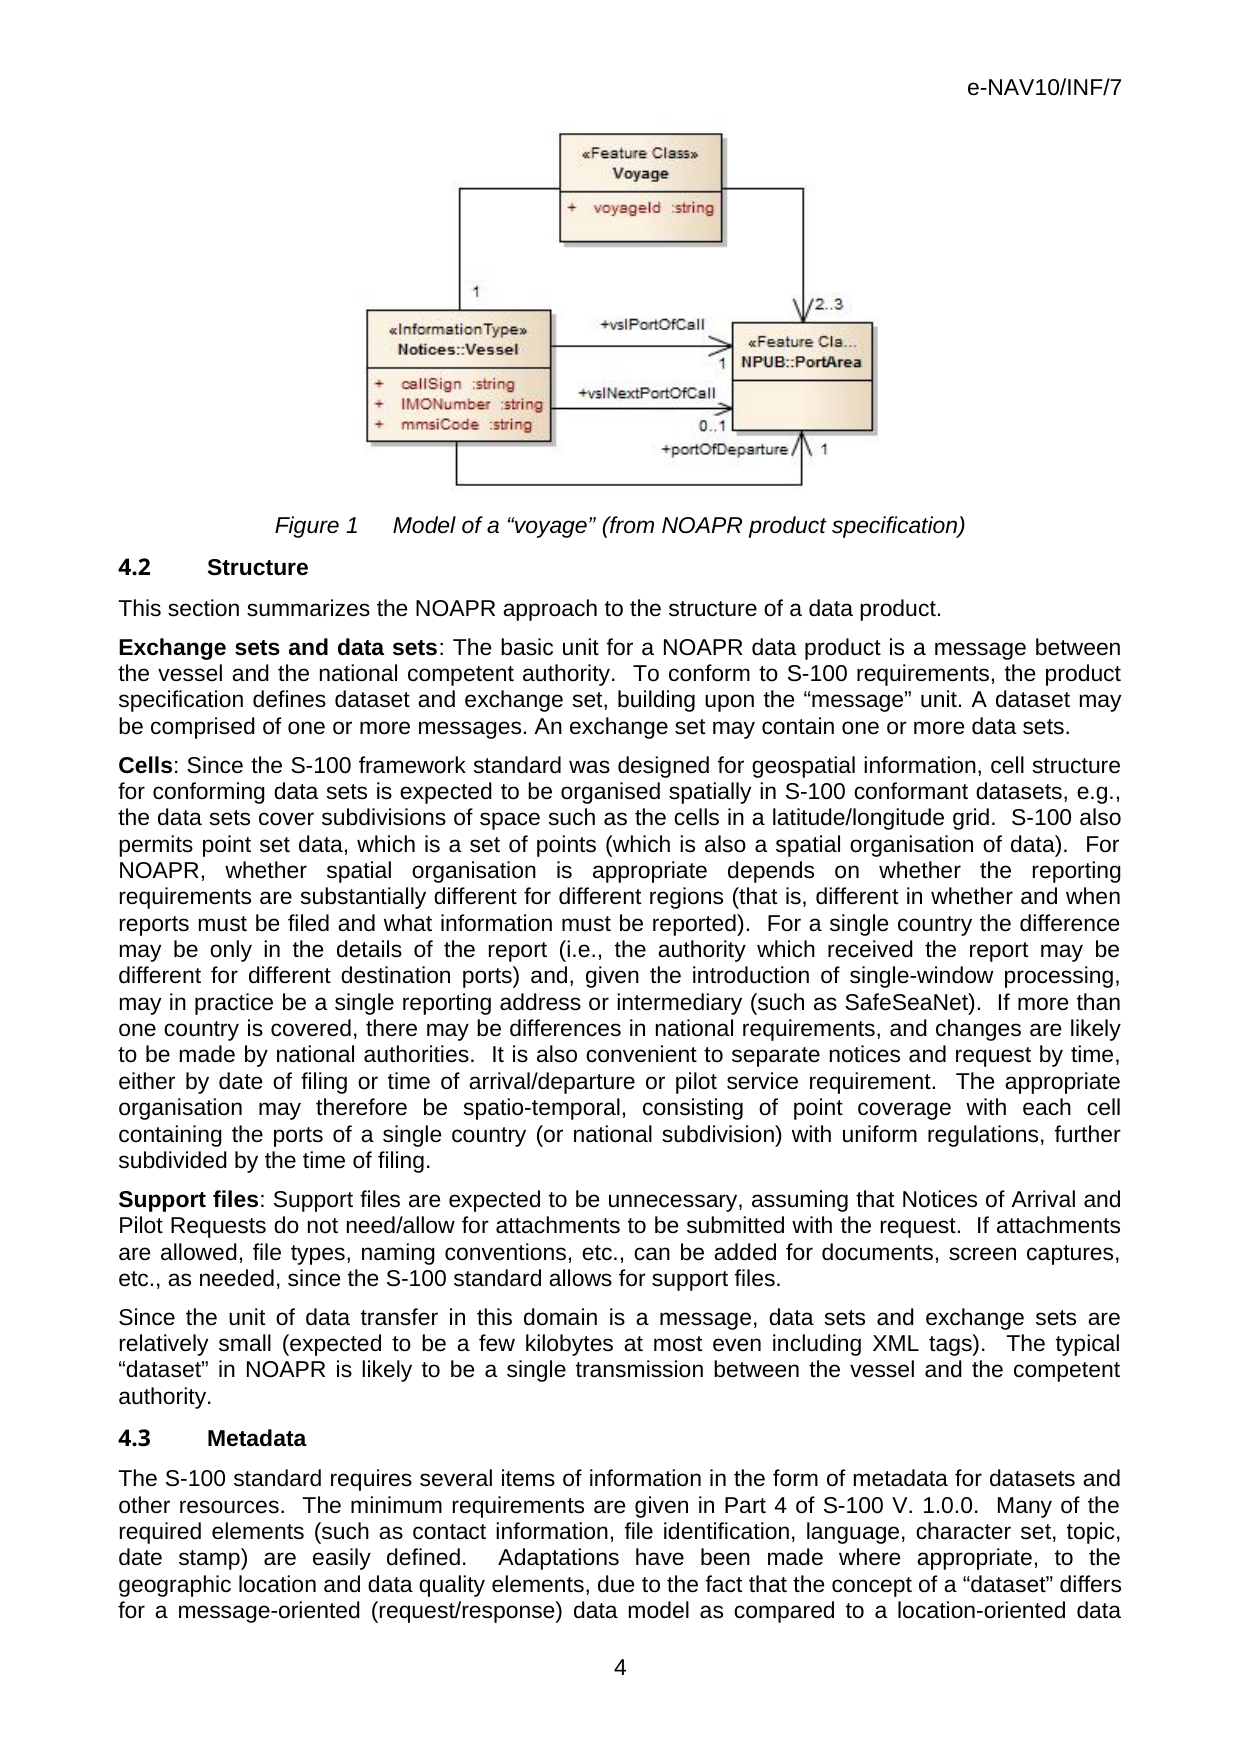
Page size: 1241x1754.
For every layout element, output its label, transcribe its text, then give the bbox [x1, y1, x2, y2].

subtitle Structure [118, 551, 1122, 582]
text This section summarizes the NOAPR approach to the structure of a data product. [118, 595, 1122, 621]
text Model of a “voyage” (from NOAPR product specification) [118, 512, 1122, 538]
subtitle Metadata [118, 1422, 1122, 1453]
picture [351, 118, 889, 500]
text Support files: Support files are expected to be unnecessary, assuming that Notices of Arrival and Pilot Requests do not need/allow for attachments to be submitted with the request. If attachments are allowed, file types, naming conventions, etc., can be added for documents, screen captures, etc., as needed, since the S-100 standard allows for support files. [118, 1186, 1122, 1291]
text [118, 1465, 1122, 1623]
text Cells: Since the S-100 framework standard was designed for geospatial information, cell structure for conforming data sets is expected to be organised spatially in S-100 conformant datasets, e.g., the data sets cover subdivisions of space such as the cells in a latitude/longitude grid. S-100 also permits point set data, which is a set of points (which is also a spatial organisation of data). For NOAPR, whether spatial organisation is appropriate depends on whether the reporting requirements are substantially different for different regions (that is, different in whether and when reports must be filed and what information must be reported). For a single country the difference may be only in the details of the report (i.e., the authority which received the report may be different for different destination ports) and, given the introduction of single-window processing, may in practice be a single reporting address or intermediary (such as SafeSeaNet). If more than one country is covered, there may be differences in national requirements, and changes are likely to be made by national authorities. It is also convenient to separate notices and request by time, either by date of filing or time of arrival/departure or pilot service requirement. The appropriate organisation may therefore be spatio-temporal, consisting of point coverage with each cell containing the ports of a single country (or national subdivision) with uniform regulations, further subdivided by the time of filing. [118, 752, 1122, 1173]
text Exchange sets and data sets: The basic unit for a NOAPR data product is a message between the vessel and the national competent authority. To conform to S-100 requirements, the product specification defines dataset and exchange set, building upon the “message” unit. A dataset may be comprised of one or more messages. An exchange set may contain one or more data sets. [118, 634, 1122, 739]
text Since the unit of data transfer in this domain is a message, data sets and exchange sets are relatively small (expected to be a few kilobytes at most even including XML tags). The typical “dataset” in NOAPR is likely to be a single transmission between the vessel and the competent authority. [118, 1304, 1122, 1409]
